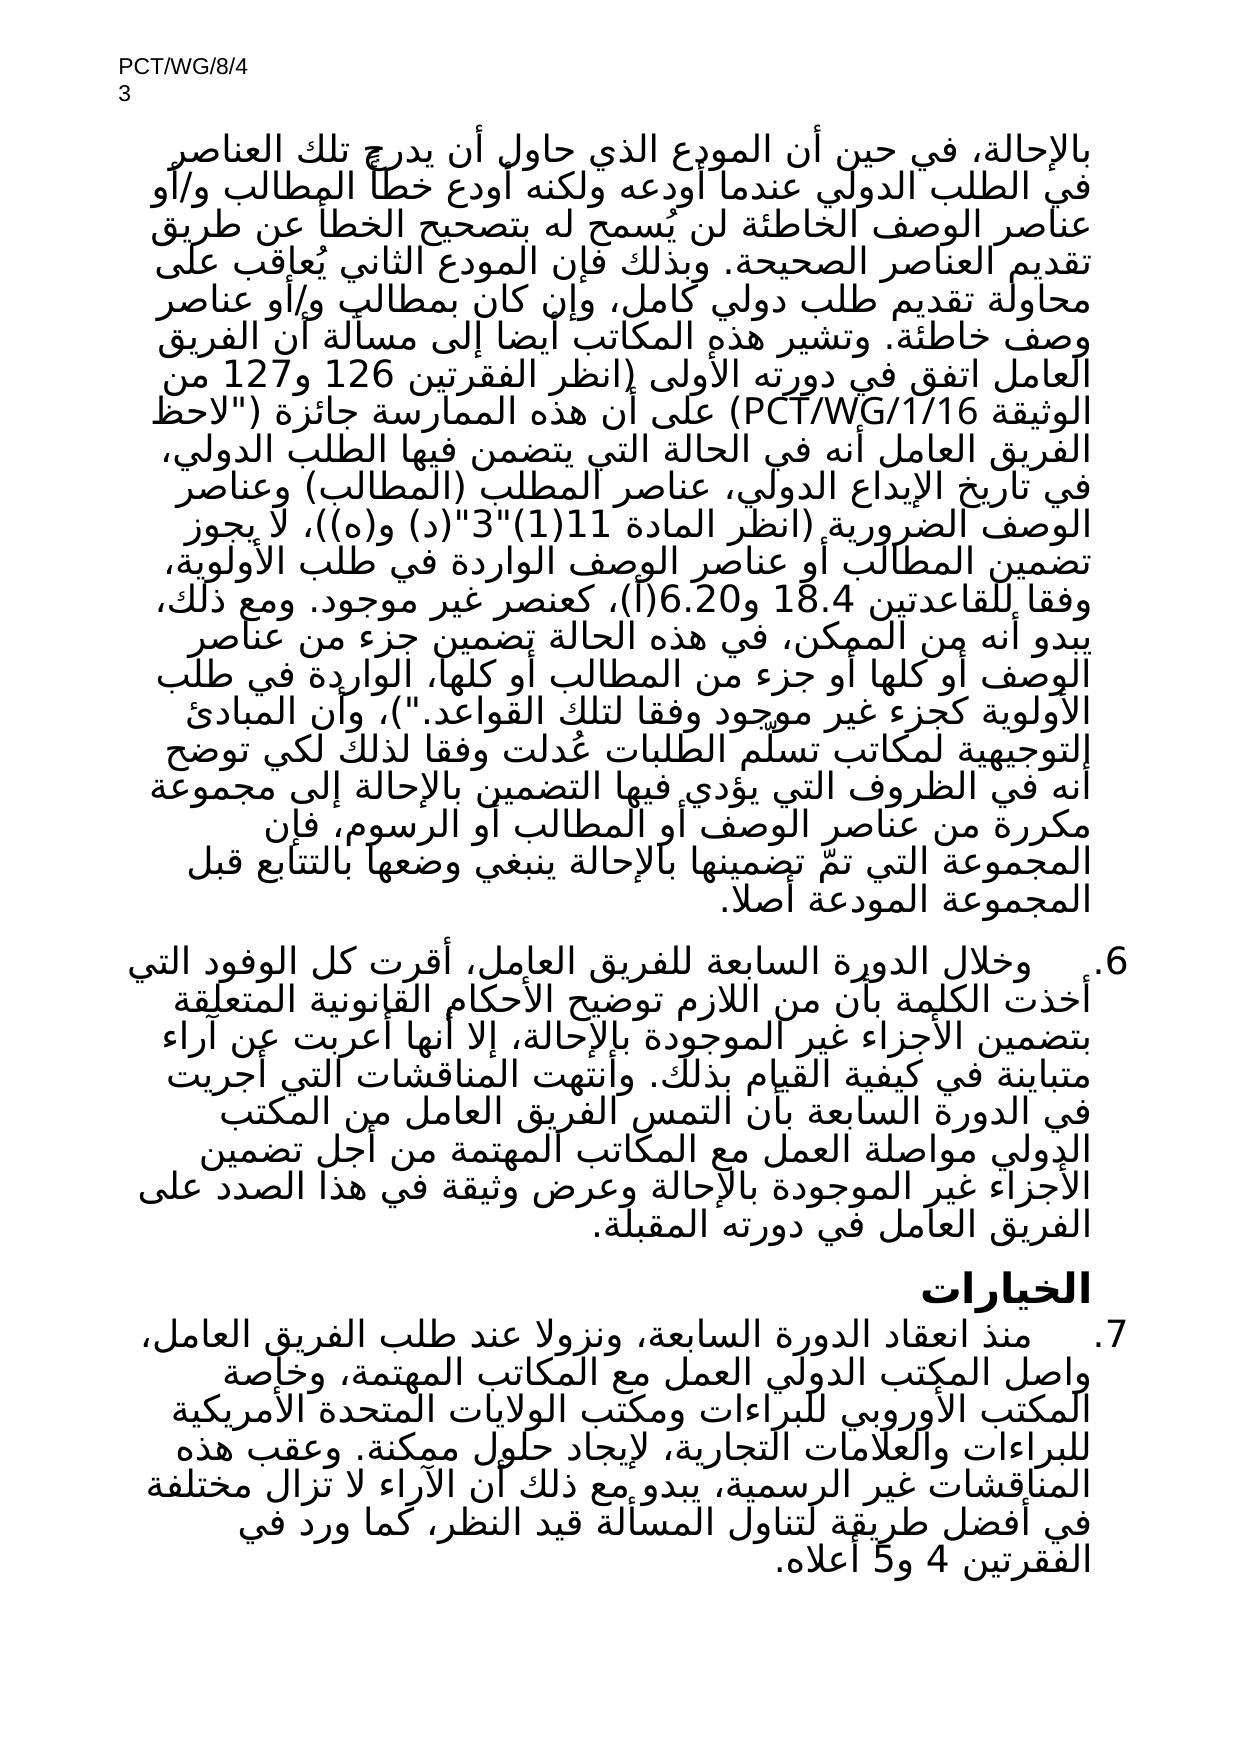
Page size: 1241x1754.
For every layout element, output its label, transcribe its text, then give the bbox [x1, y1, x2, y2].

text منذ انعقاد الدورة السابعة، ونزولا عند طلب الفريق العامل، واصل المكتب الدولي العمل مع المكاتب المهتمة، وخاصة المكتب الأوروبي للبراءات ومكتب الولايات المتحدة الأمريكية للبراءات والعلامات التجارية، لإيجاد حلول ممكنة. وعقب هذه المناقشات غير الرسمية، يبدو مع ذلك أن الآراء لا تزال مختلفة في أفضل طريقة لتناول المسألة قيد النظر، كما ورد في الفقرتين 4 و5 أعلاه. [118, 1318, 1092, 1580]
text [118, 132, 1092, 920]
subtitle الخيارات [118, 1270, 1092, 1311]
text وخلال الدورة السابعة للفريق العامل، أقرت كل الوفود التي أخذت الكلمة بأن من اللازم توضيح الأحكام القانونية المتعلقة بتضمين الأجزاء غير الموجودة بالإحالة، إلا أنها أعربت عن آراء متباينة في كيفية القيام بذلك. وأنتهت المناقشات التي أجريت في الدورة السابعة بأن التمس الفريق العامل من المكتب الدولي مواصلة العمل مع المكاتب المهتمة من أجل تضمين الأجزاء غير الموجودة بالإحالة وعرض وثيقة في هذا الصدد على الفريق العامل في دورته المقبلة. [118, 945, 1092, 1245]
